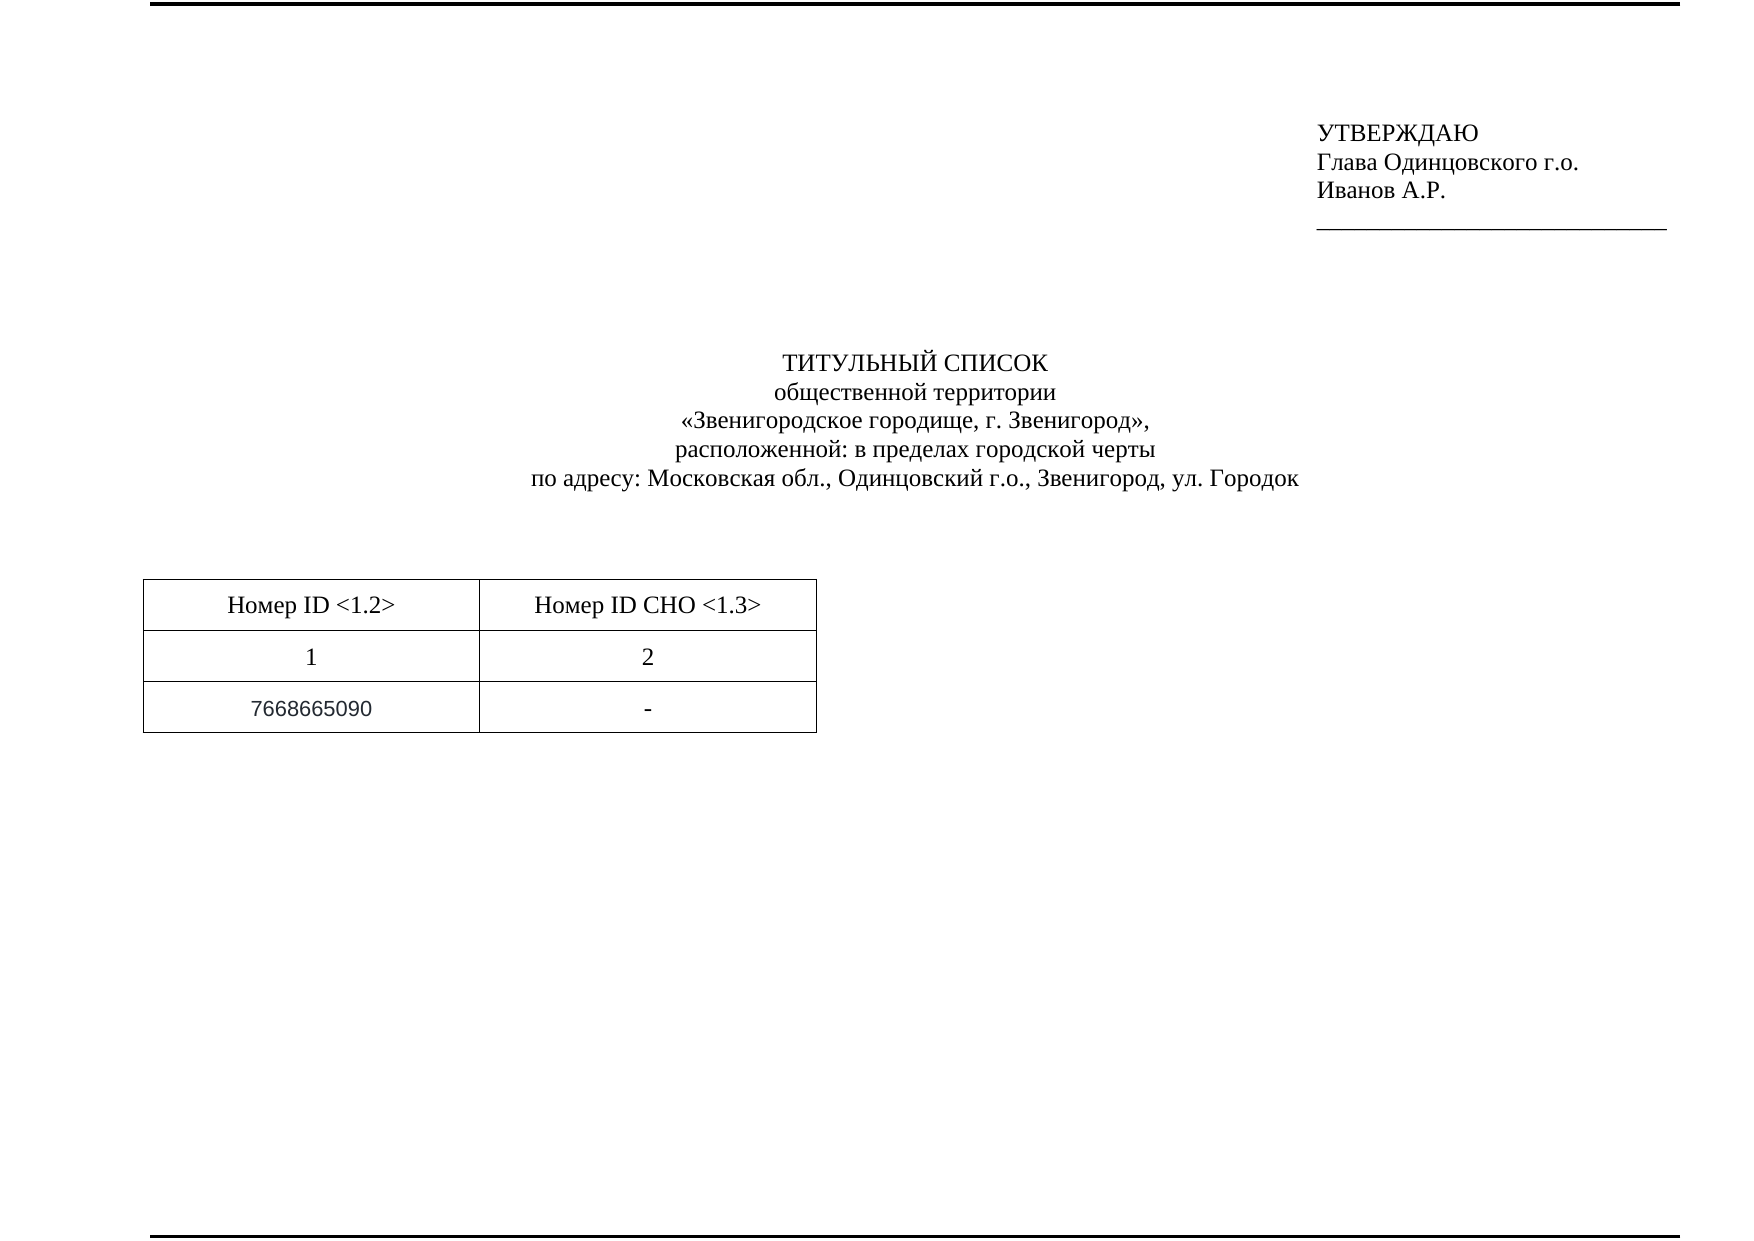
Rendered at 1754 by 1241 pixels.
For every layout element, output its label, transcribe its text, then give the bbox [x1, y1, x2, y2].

text Глава Одинцовского г.о. [1317, 147, 1680, 176]
table_cell 7668665090 [144, 682, 479, 732]
text расположенной: в пределах городской черты [150, 434, 1680, 463]
text ____________________________ [1317, 204, 1680, 233]
text по адресу: Московская обл., Одинцовский г.о., Звенигород, ул. Городок [150, 463, 1680, 492]
table_header Номер ID <1.2> [144, 580, 479, 630]
text «Звенигородское городище, г. Звенигород», [150, 406, 1680, 434]
table_cell - [480, 682, 816, 732]
text ТИТУЛЬНЫЙ СПИСОК [150, 348, 1680, 377]
table_header Номер ID СНО <1.3> [480, 580, 816, 630]
text Иванов А.Р. [1317, 176, 1680, 204]
table_cell 2 [480, 631, 816, 681]
text УТВЕРЖДАЮ [1317, 118, 1680, 147]
text общественной территории [150, 377, 1680, 406]
table_cell 1 [144, 631, 479, 681]
